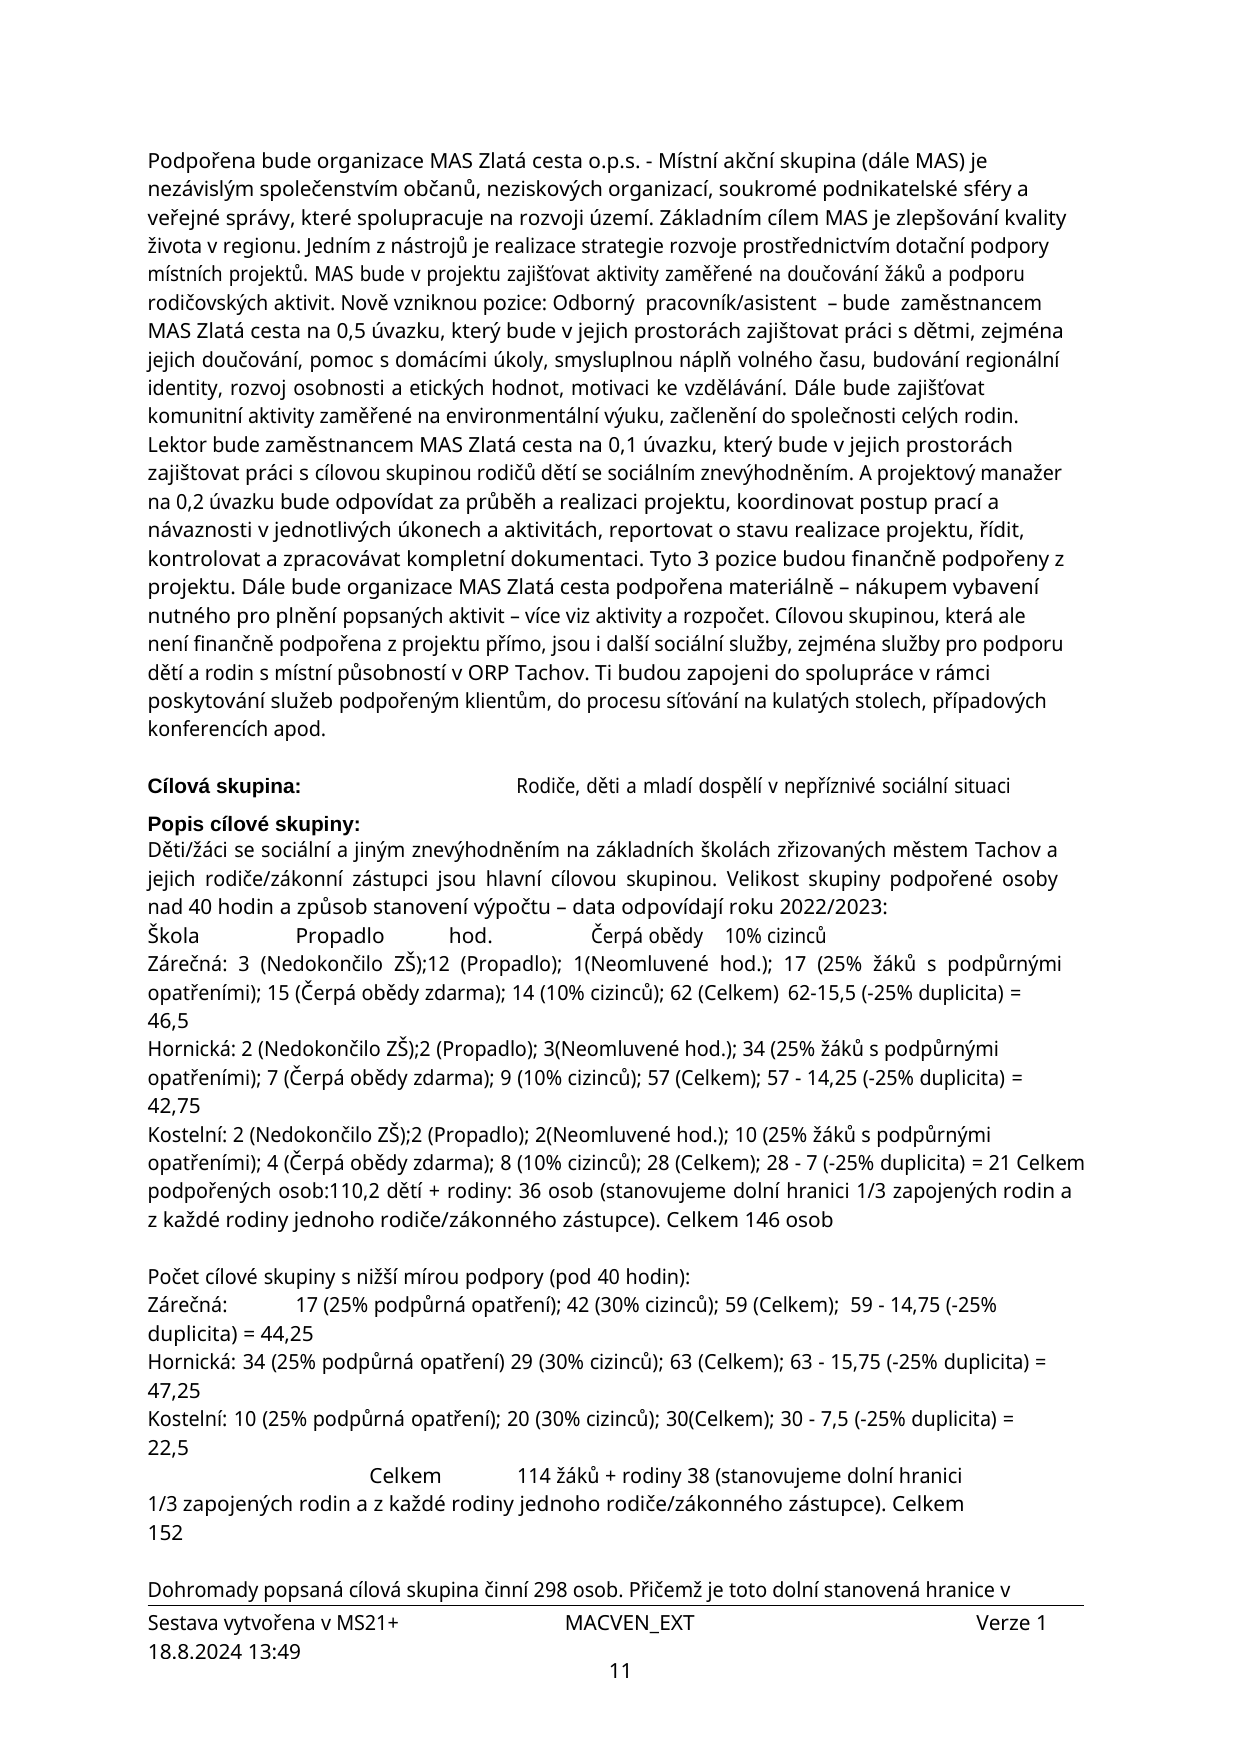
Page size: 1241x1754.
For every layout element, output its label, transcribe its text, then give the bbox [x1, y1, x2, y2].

text 46,5 [147, 1006, 1167, 1034]
text 42,75 [147, 1091, 1167, 1120]
text Hornická: 2 (Nedokončilo ZŠ);2 (Propadlo); 3(Neomluvené hod.); 34 (25% žáků s podpůrnými opatřeními); 7 (Čerpá obědy zdarma); 9 (10% cizinců); 57 (Celkem); 57 - 14,25 (-25% duplicita) = [147, 1034, 1086, 1091]
text duplicita) = 44,25 [147, 1319, 1167, 1347]
text Počet cílové skupiny s nižší mírou podpory (pod 40 hodin): [147, 1262, 1167, 1290]
text Děti/žáci se sociální a jiným znevýhodněním na základních školách zřizovaných městem Tachov a jejich rodiče/zákonní zástupci jsou hlavní cílovou skupinou. Velikost skupiny podpořené osoby nad 40 hodin a způsob stanovení výpočtu – data odpovídají roku 2022/2023: [147, 835, 1059, 921]
text Zárečná: 17 (25% podpůrná opatření); 42 (30% cizinců); 59 (Celkem); 59 - 14,75 (-25% [147, 1290, 1167, 1319]
text Hornická: 34 (25% podpůrná opatření) 29 (30% cizinců); 63 (Celkem); 63 - 15,75 (-25% duplicita) = [147, 1347, 1167, 1376]
text 47,25 [147, 1376, 1167, 1404]
subtitle Popis cílové skupiny: [147, 811, 1167, 835]
text Škola Propadlo hod. Čerpá obědy 10% cizinců [147, 921, 1167, 949]
text Celkem 114 žáků + rodiny 38 (stanovujeme dolní hranici 1/3 zapojených rodin a z každé rodiny jednoho rodiče/zákonného zástupce). Celkem 152 [147, 1461, 995, 1546]
text Zárečná: 3 (Nedokončilo ZŠ);12 (Propadlo); 1(Neomluvené hod.); 17 (25% žáků s podpůrnými opatřeními); 15 (Čerpá obědy zdarma); 14 (10% cizinců); 62 (Celkem) 62-15,5 (-25% duplicita) = [147, 949, 1063, 1006]
text Podpořena bude organizace MAS Zlatá cesta o.p.s. - Místní akční skupina (dále MAS) je nezávislým společenstvím občanů, neziskových organizací, soukromé podnikatelské sféry a veřejné správy, které spolupracuje na rozvoji území. Základním cílem MAS je zlepšování kvality života v regionu. Jedním z nástrojů je realizace strategie rozvoje prostřednictvím dotační podpory místních projektů. MAS bude v projektu zajišťovat aktivity zaměřené na doučování žáků a podporu rodičovských aktivit. Nově vzniknou pozice: Odborný pracovník/asistent – bude zaměstnancem MAS Zlatá cesta na 0,5 úvazku, který bude v jejich prostorách zajištovat práci s dětmi, zejména jejich doučování, pomoc s domácími úkoly, smysluplnou náplň volného času, budování regionální identity, rozvoj osobnosti a etických hodnot, motivaci ke vzdělávání. Dále bude zajišťovat komunitní aktivity zaměřené na environmentální výuku, začlenění do společnosti celých rodin. Lektor bude zaměstnancem MAS Zlatá cesta na 0,1 úvazku, který bude v jejich prostorách zajištovat práci s cílovou skupinou rodičů dětí se sociálním znevýhodněním. A projektový manažer na 0,2 úvazku bude odpovídat za průběh a realizaci projektu, koordinovat postup prací a návaznosti v jednotlivých úkonech a aktivitách, reportovat o stavu realizace projektu, řídit, kontrolovat a zpracovávat kompletní dokumentaci. Tyto 3 pozice budou finančně podpořeny z projektu. Dále bude organizace MAS Zlatá cesta podpořena materiálně – nákupem vybavení nutného pro plnění popsaných aktivit – více viz aktivity a rozpočet. Cílovou skupinou, která ale není finančně podpořena z projektu přímo, jsou i další sociální služby, zejména služby pro podporu dětí a rodin s místní působností v ORP Tachov. Ti budou zapojeni do spolupráce v rámci poskytování služeb podpořeným klientům, do procesu síťování na kulatých stolech, případových konferencích apod. [147, 146, 1067, 743]
text Kostelní: 10 (25% podpůrná opatření); 20 (30% cizinců); 30(Celkem); 30 - 7,5 (-25% duplicita) = [147, 1404, 1167, 1433]
text Kostelní: 2 (Nedokončilo ZŠ);2 (Propadlo); 2(Neomluvené hod.); 10 (25% žáků s podpůrnými opatřeními); 4 (Čerpá obědy zdarma); 8 (10% cizinců); 28 (Celkem); 28 - 7 (-25% duplicita) = 21 Celkem podpořených osob:110,2 dětí + rodiny: 36 osob (stanovujeme dolní hranici 1/3 zapojených rodin a z každé rodiny jednoho rodiče/zákonného zástupce). Celkem 146 osob [147, 1120, 1086, 1233]
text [147, 1575, 1014, 1603]
text 22,5 [147, 1433, 1167, 1461]
text Cílová skupina: Rodiče, děti a mladí dospělí v nepříznivé sociální situaci [147, 771, 1167, 799]
